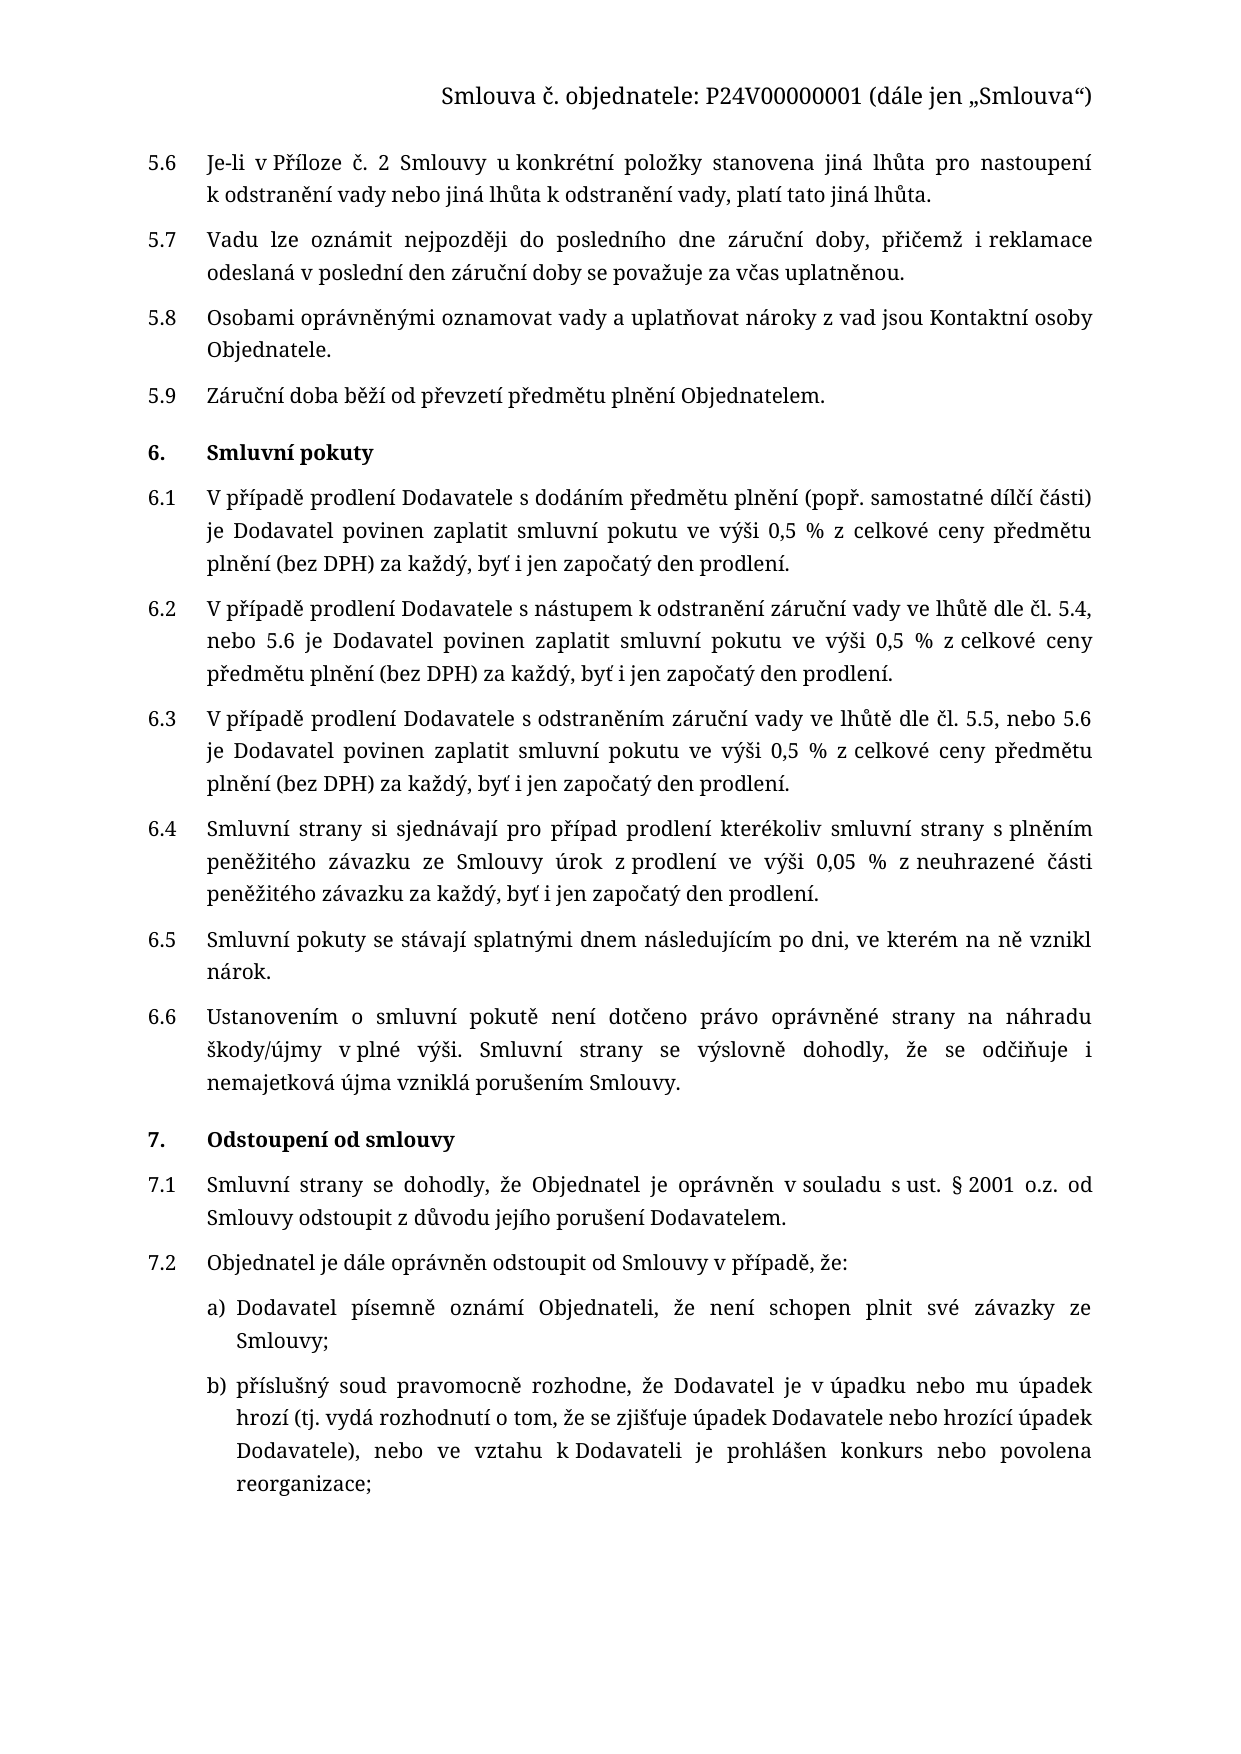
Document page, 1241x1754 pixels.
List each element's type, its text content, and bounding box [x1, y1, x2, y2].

list Vadu lze oznámit nejpozději do posledního dne záruční doby, přičemž i reklamace odeslaná v poslední den záruční doby se považuje za včas uplatněnou. [148, 225, 1093, 286]
list Osobami oprávněnými oznamovat vady a uplatňovat nároky z vad jsou Kontaktní osoby Objednatele. [148, 303, 1093, 364]
list Smluvní pokuty [148, 438, 1093, 467]
list Smluvní strany si sjednávají pro případ prodlení kterékoliv smluvní strany s plněním peněžitého závazku ze Smlouvy úrok z prodlení ve výši 0,05 % z neuhrazené části peněžitého závazku za každý, byť i jen započatý den prodlení. [148, 814, 1093, 908]
list Odstoupení od smlouvy [148, 1125, 1093, 1154]
list Smluvní pokuty se stávají splatnými dnem následujícím po dni, ve kterém na ně vznikl nárok. [148, 925, 1093, 986]
list Je-li v Příloze č. 2 Smlouvy u konkrétní položky stanovena jiná lhůta pro nastoupení k odstranění vady nebo jiná lhůta k odstranění vady, platí tato jiná lhůta. [148, 148, 1093, 209]
list Dodavatel písemně oznámí Objednateli, že není schopen plnit své závazky ze Smlouvy; [207, 1293, 1093, 1354]
list Záruční doba běží od převzetí předmětu plnění Objednatelem. [148, 381, 1093, 409]
list V případě prodlení Dodavatele s dodáním předmětu plnění (popř. samostatné dílčí části) je Dodavatel povinen zaplatit smluvní pokutu ve výši 0,5 % z celkové ceny předmětu plnění (bez DPH) za každý, byť i jen započatý den prodlení. [148, 483, 1093, 577]
list příslušný soud pravomocně rozhodne, že Dodavatel je v úpadku nebo mu úpadek hrozí (tj. vydá rozhodnutí o tom, že se zjišťuje úpadek Dodavatele nebo hrozící úpadek Dodavatele), nebo ve vztahu k Dodavateli je prohlášen konkurs nebo povolena reorganizace; [207, 1371, 1093, 1497]
list Objednatel je dále oprávněn odstoupit od Smlouvy v případě, že: [148, 1248, 1093, 1276]
list V případě prodlení Dodavatele s nástupem k odstranění záruční vady ve lhůtě dle čl. 5.4, nebo 5.6 je Dodavatel povinen zaplatit smluvní pokutu ve výši 0,5 % z celkové ceny předmětu plnění (bez DPH) za každý, byť i jen započatý den prodlení. [148, 594, 1093, 687]
list Ustanovením o smluvní pokutě není dotčeno právo oprávněné strany na náhradu škody/újmy v plné výši. Smluvní strany se výslovně dohodly, že se odčiňuje i nemajetková újma vzniklá porušením Smlouvy. [148, 1002, 1093, 1096]
list Smluvní strany se dohodly, že Objednatel je oprávněn v souladu s ust. § 2001 o.z. od Smlouvy odstoupit z důvodu jejího porušení Dodavatelem. [148, 1170, 1093, 1231]
list V případě prodlení Dodavatele s odstraněním záruční vady ve lhůtě dle čl. 5.5, nebo 5.6 je Dodavatel povinen zaplatit smluvní pokutu ve výši 0,5 % z celkové ceny předmětu plnění (bez DPH) za každý, byť i jen započatý den prodlení. [148, 704, 1093, 798]
